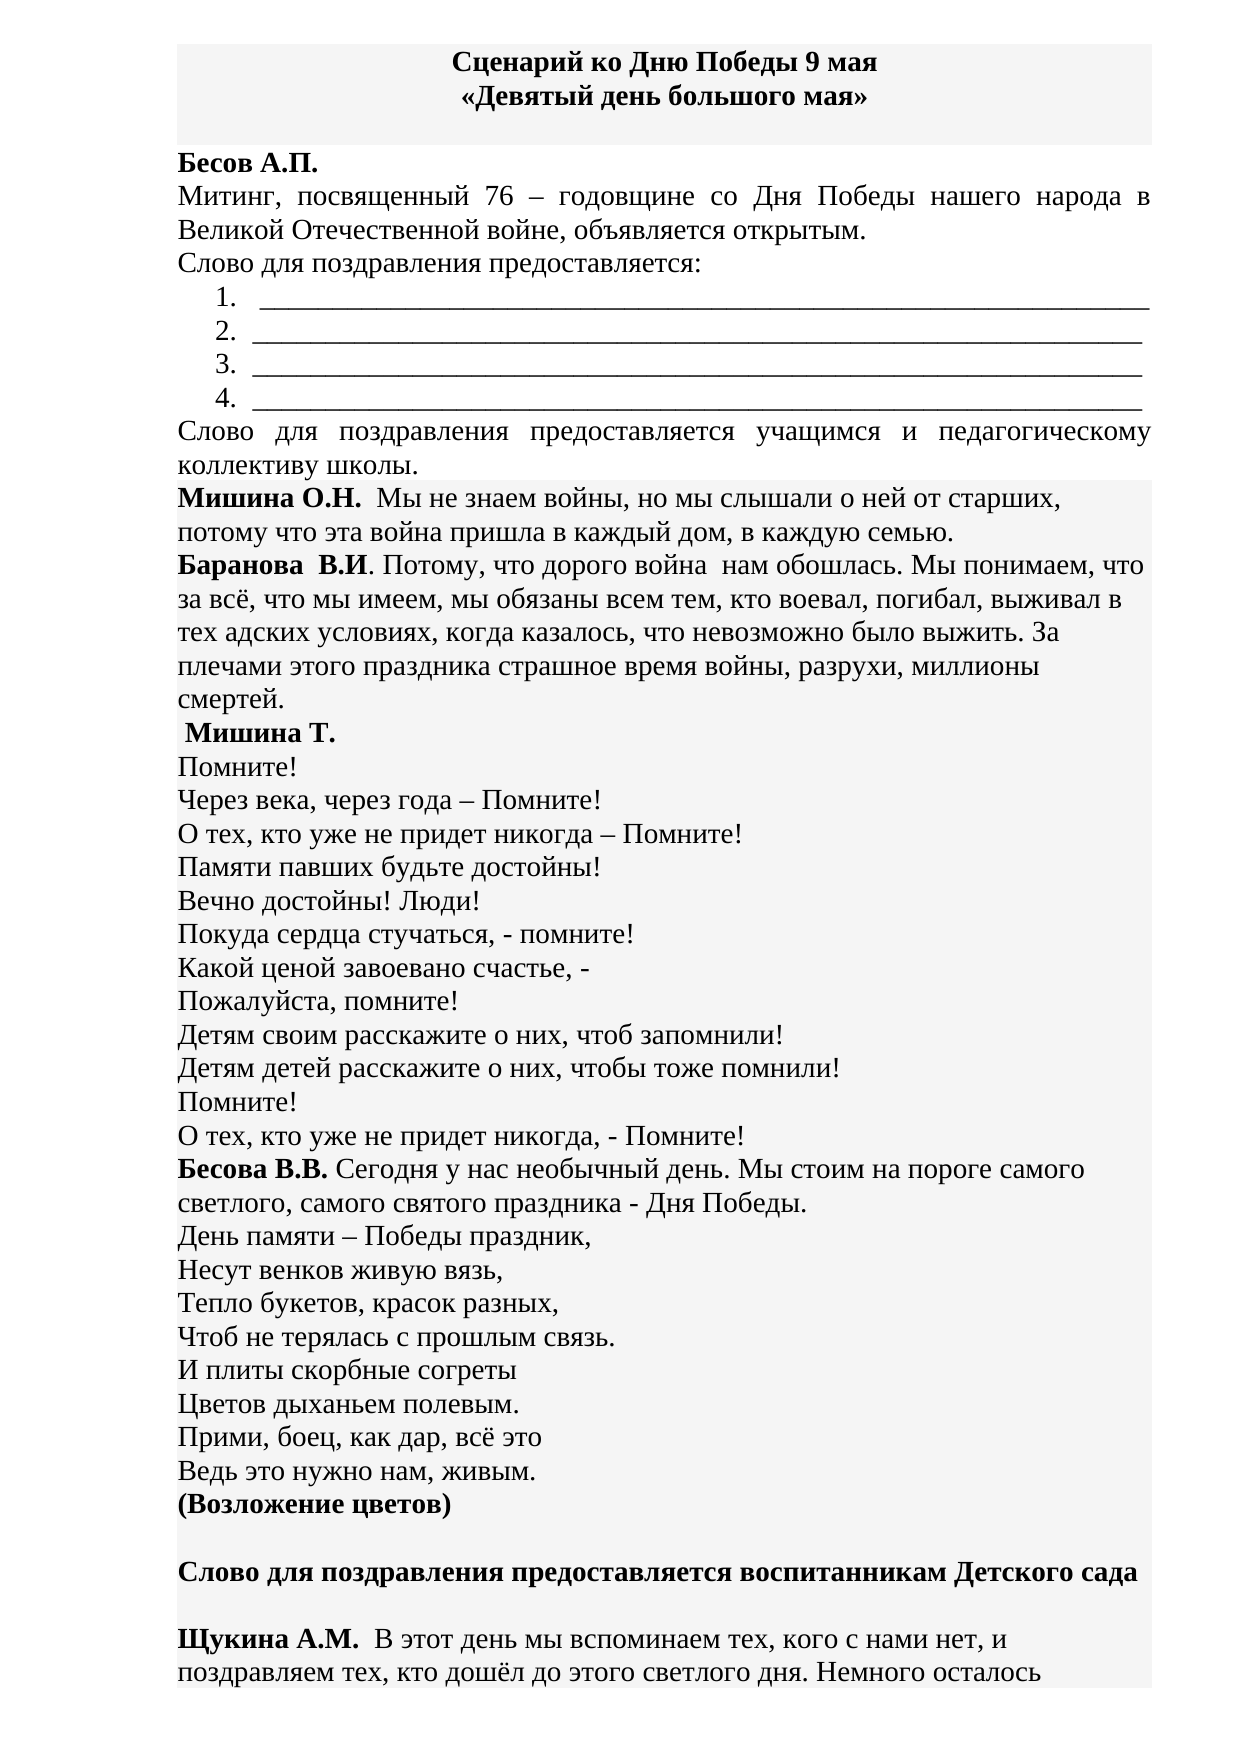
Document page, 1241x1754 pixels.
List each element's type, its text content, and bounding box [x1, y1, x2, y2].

text Чтоб не терялась с прошлым связь. [177, 1319, 1152, 1352]
text Слово для поздравления предоставляется воспитанникам Детского сада [177, 1554, 1152, 1587]
list _____________________________________________________________ [215, 279, 1152, 313]
text Детям детей расскажите о них, чтобы тоже помнили! [177, 1051, 1152, 1084]
text Слово для поздравления предоставляется: [177, 246, 1152, 279]
text Тепло букетов, красок разных, [177, 1285, 1152, 1319]
text О тех, кто уже не придет никогда, - Помните! [177, 1118, 1152, 1151]
text Покуда сердца стучаться, - помните! [177, 916, 1152, 950]
text И плиты скорбные согреты [177, 1352, 1152, 1386]
text Мишина О.Н. Мы не знаем войны, но мы слышали о ней от старших, потому что эта война пришла в каждый дом, в каждую семью. [177, 480, 1152, 547]
text Мишина Т. [177, 715, 1152, 749]
text Несут венков живую вязь, [177, 1252, 1152, 1285]
list _____________________________________________________________ [215, 313, 1152, 346]
text Пожалуйста, помните! [177, 983, 1152, 1017]
text Через века, через года – Помните! [177, 782, 1152, 816]
text День памяти – Победы праздник, [177, 1218, 1152, 1252]
text (Возложение цветов) [177, 1487, 1152, 1520]
text Бесова В.В. Сегодня у нас необычный день. Мы стоим на пороге самого светлого, самого святого праздника - Дня Победы. [177, 1151, 1152, 1218]
text Цветов дыханьем полевым. [177, 1386, 1152, 1419]
text Ведь это нужно нам, живым. [177, 1453, 1152, 1487]
text Прими, боец, как дар, всё это [177, 1419, 1152, 1453]
text Детям своим расскажите о них, чтоб запомнили! [177, 1017, 1152, 1051]
text О тех, кто уже не придет никогда – Помните! [177, 816, 1152, 849]
text Памяти павших будьте достойны! [177, 849, 1152, 883]
text Помните! [177, 1084, 1152, 1118]
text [177, 1621, 1152, 1688]
text Какой ценой завоевано счастье, - [177, 950, 1152, 983]
list _____________________________________________________________ [215, 346, 1152, 380]
text Баранова В.И. Потому, что дорого война нам обошлась. Мы понимаем, что за всё, что мы имеем, мы обязаны всем тем, кто воевал, погибал, выживал в тех адских условиях, когда казалось, что невозможно было выжить. За плечами этого праздника страшное время войны, разрухи, миллионы смертей. [177, 547, 1152, 715]
text Слово для поздравления предоставляется учащимся и педагогическому коллективу школы. [177, 413, 1152, 480]
text Сценарий ко Дню Победы 9 мая [177, 44, 1152, 78]
text Митинг, посвященный 76 – годовщине со Дня Победы нашего народа в Великой Отечественной войне, объявляется открытым. [177, 178, 1152, 246]
text «Девятый день большого мая» [177, 78, 1152, 111]
list _____________________________________________________________ [215, 380, 1152, 413]
text Бесов А.П. [177, 145, 1152, 178]
text Вечно достойны! Люди! [177, 883, 1152, 916]
text Помните! [177, 749, 1152, 782]
